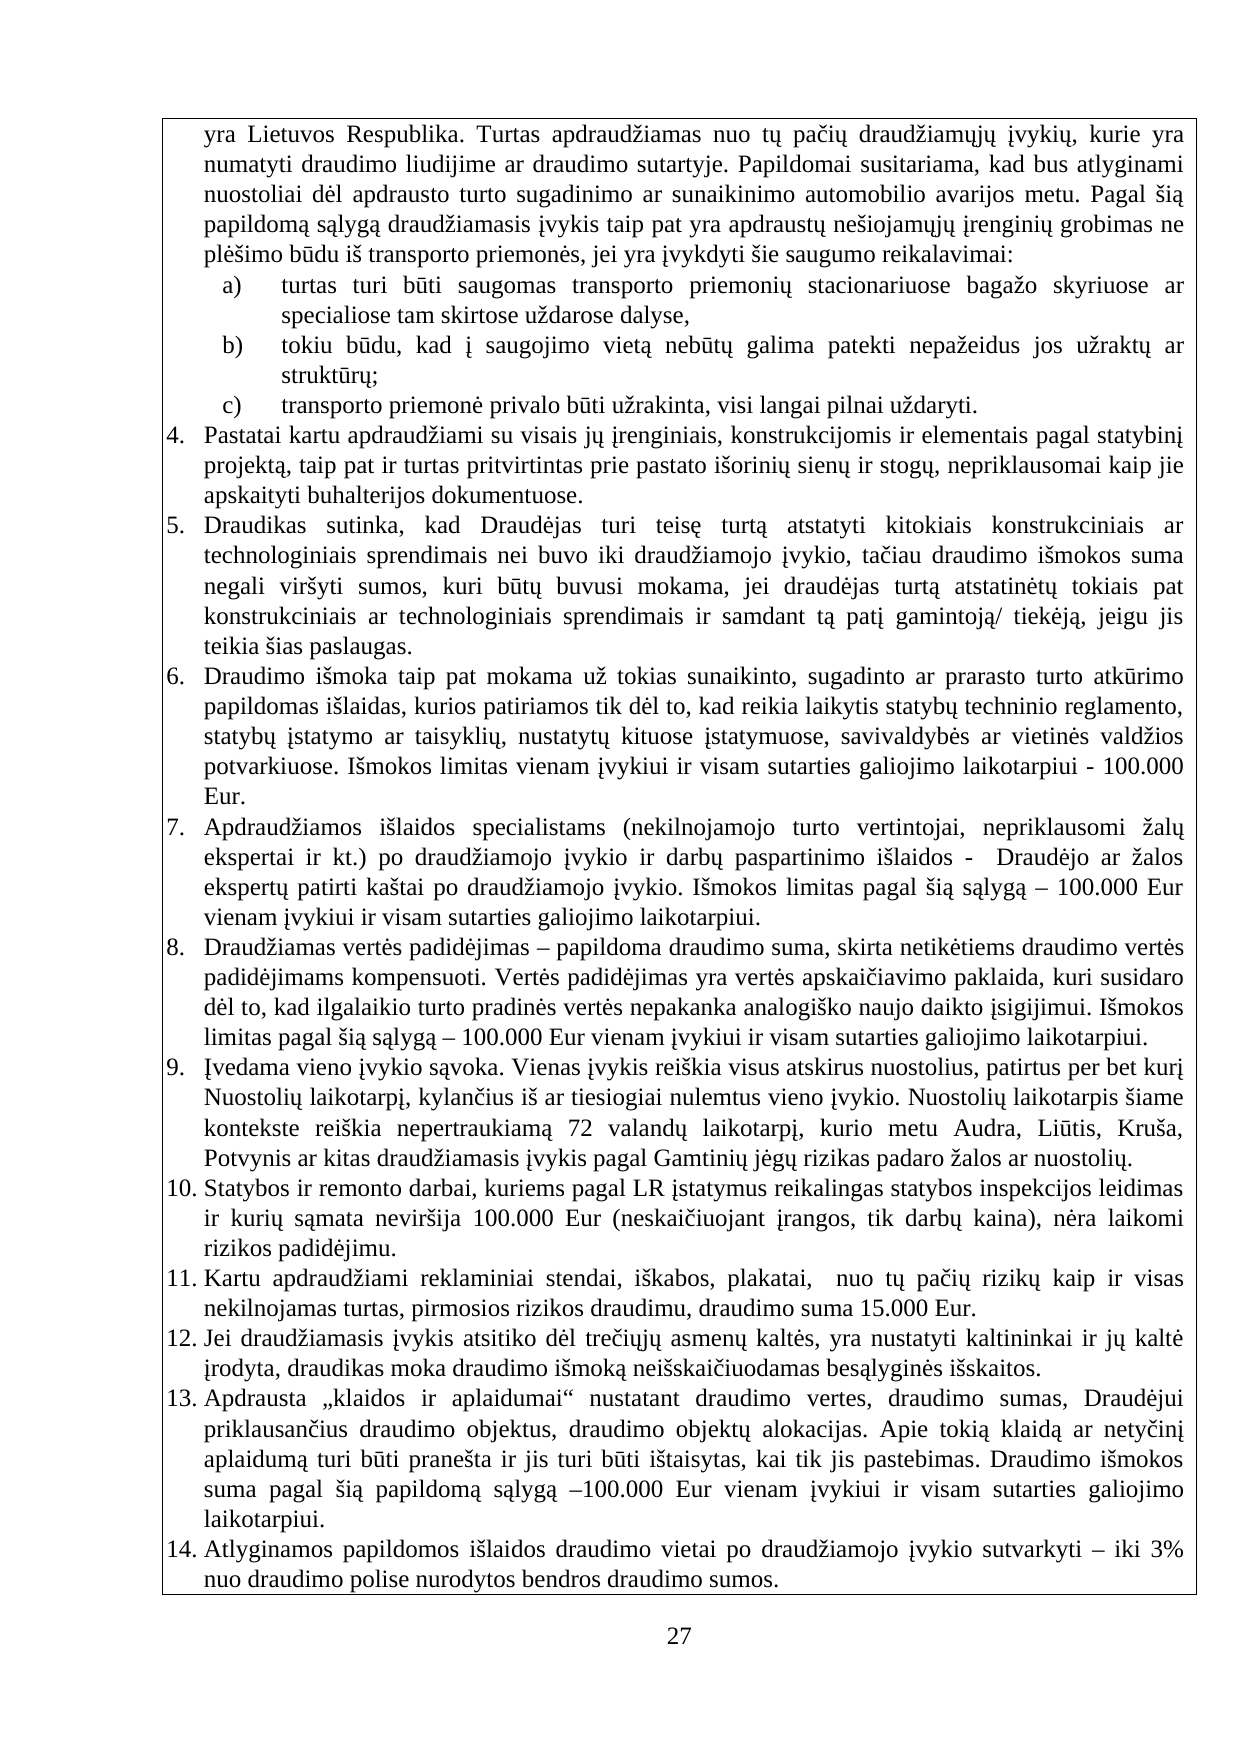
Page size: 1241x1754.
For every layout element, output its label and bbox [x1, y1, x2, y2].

table_cell [163, 119, 1196, 1594]
